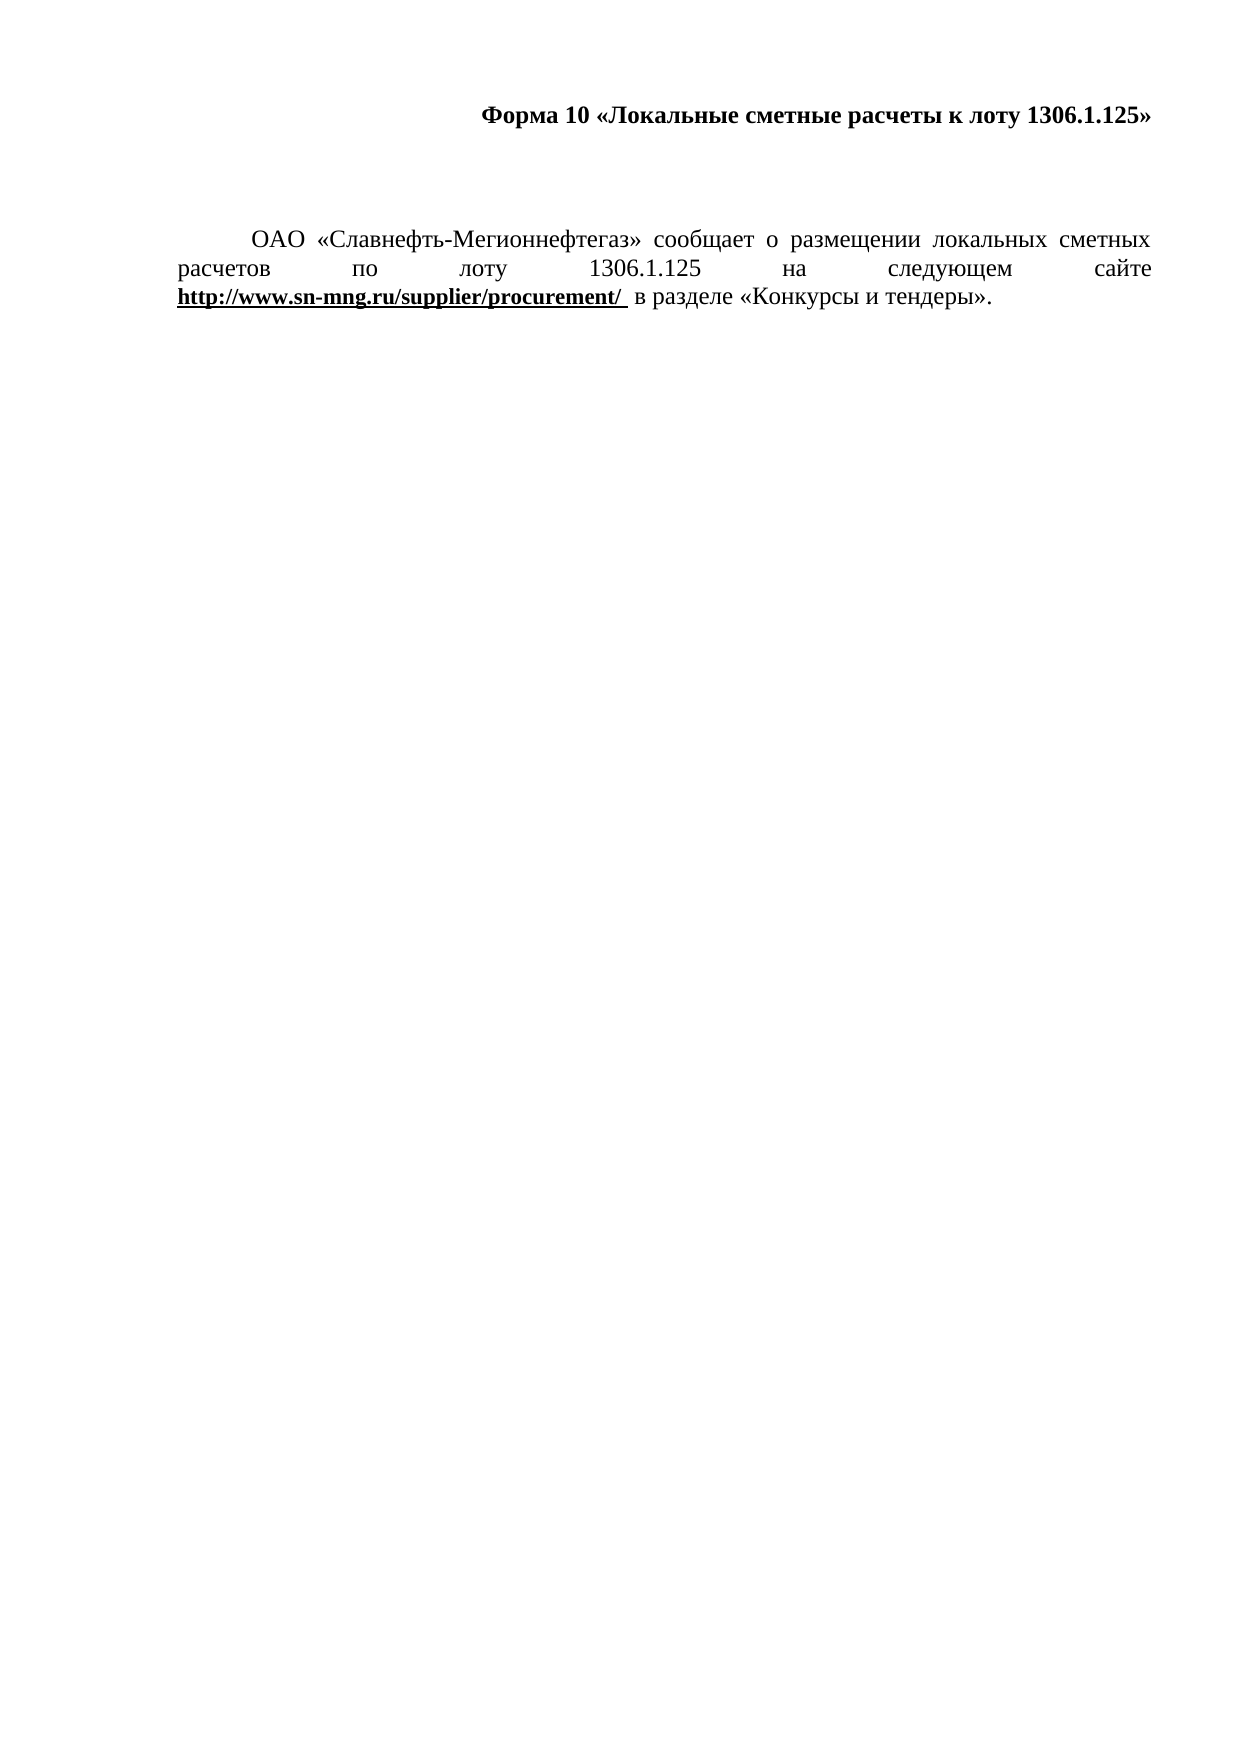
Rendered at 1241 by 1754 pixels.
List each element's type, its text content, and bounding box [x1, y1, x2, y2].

text Форма 10 «Локальные сметные расчеты к лоту 1306.1.125» [177, 100, 1152, 129]
text ОАО «Славнефть-Мегионнефтегаз» сообщает о размещении локальных сметных расчетов по лоту 1306.1.125 на следующем сайте http://www.sn-mng.ru/supplier/procurement/ в разделе «Конкурсы и тендеры». [177, 224, 1152, 310]
